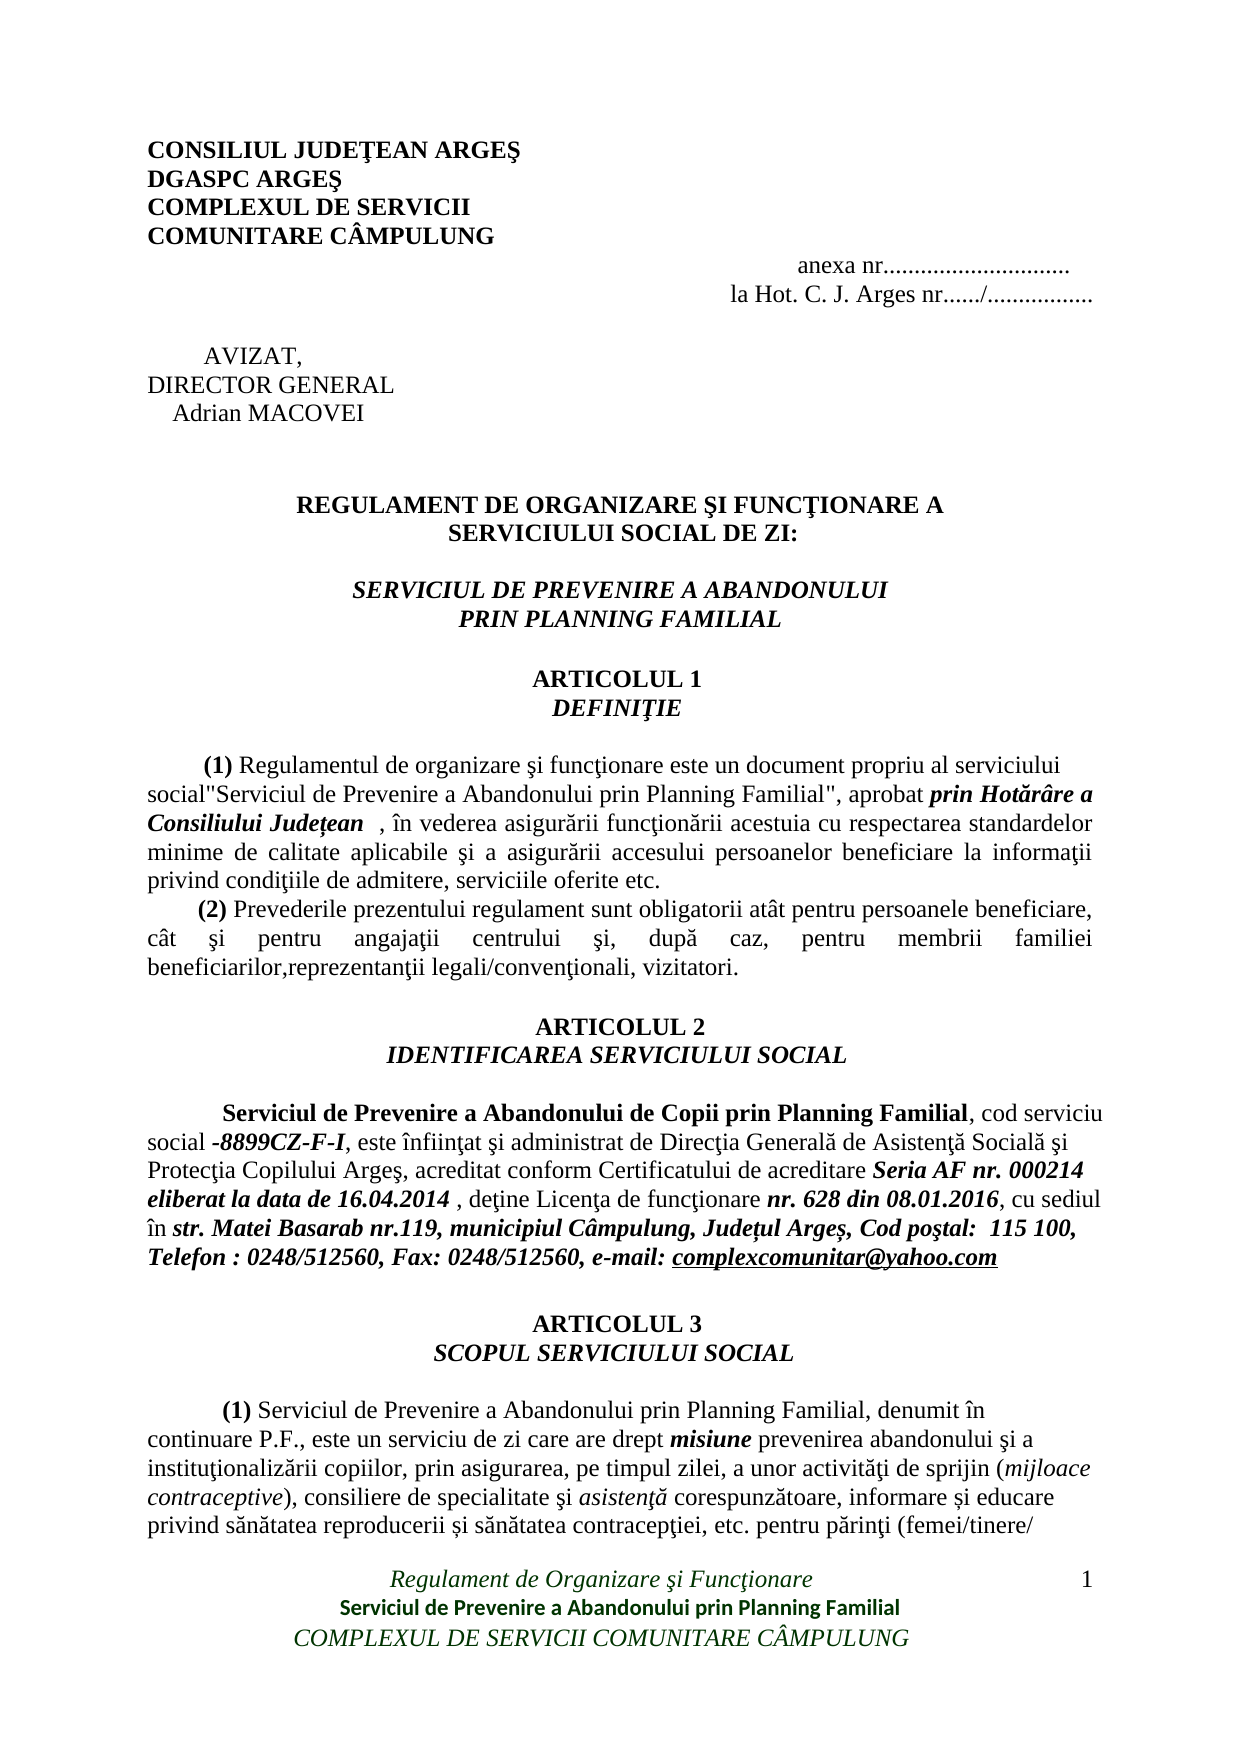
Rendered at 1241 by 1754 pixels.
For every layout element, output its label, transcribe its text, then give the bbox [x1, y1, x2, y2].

text IDENTIFICAREA SERVICIULUI SOCIAL [147, 1040, 1093, 1069]
text DGASPC ARGEŞ [147, 164, 1093, 192]
text ARTICOLUL 2 [147, 1012, 1093, 1040]
text anexa nr.............................. [147, 250, 1093, 279]
text AVIZAT, [147, 341, 1093, 370]
text SERVICIULUI SOCIAL DE ZI: [147, 518, 1093, 547]
text CONSILIUL JUDEŢEAN ARGEŞ [147, 135, 1093, 164]
text ARTICOLUL 3 SCOPUL SERVICIULUI SOCIAL [147, 1309, 1093, 1367]
text (1) Regulamentul de organizare şi funcţionare este un document propriu al serviciului [147, 750, 1093, 779]
text la Hot. C. J. Arges nr....../................. [147, 279, 1093, 307]
text (2) Prevederile prezentului regulament sunt obligatorii atât pentru persoanele beneficiare, cât şi pentru angajaţii centrului şi, după caz, pentru membrii familiei beneficiarilor,reprezentanţii legali/convenţionali, vizitatori. [147, 894, 1093, 980]
text DIRECTOR GENERAL [147, 370, 1093, 398]
text SERVICIUL DE PREVENIRE A ABANDONULUI [147, 575, 1093, 604]
text REGULAMENT DE ORGANIZARE ŞI FUNCŢIONARE A [147, 490, 1093, 518]
text social"Serviciul de Prevenire a Abandonului prin Planning Familial", aprobat prin Hotărâre a Consiliului Județean , în vederea asigurării funcţionării acestuia cu respectarea standardelor minime de calitate aplicabile şi a asigurării accesului persoanelor beneficiare la informaţii privind condiţiile de admitere, serviciile oferite etc. [147, 779, 1093, 894]
text COMPLEXUL DE SERVICII [147, 192, 1093, 221]
text (1) Serviciul de Prevenire a Abandonului prin Planning Familial, denumit în continuare P.F., este un serviciu de zi care are drept misiune prevenirea abandonului şi a instituţionalizării copiilor, prin asigurarea, pe timpul zilei, a unor activităţi de sprijin (mijloace contraceptive), consiliere de specialitate şi asistenţă corespunzătoare, informare și educare privind sănătatea reproducerii și sănătatea contracepţiei, etc. pentru părinţi (femei/tinere/ [147, 1395, 1093, 1539]
text COMUNITARE CÂMPULUNG [147, 221, 1093, 250]
text PRIN PLANNING FAMILIAL [147, 604, 1093, 633]
text Adrian MACOVEI [147, 398, 1093, 427]
text ARTICOLUL 1 DEFINIŢIE [147, 664, 1093, 722]
text Serviciul de Prevenire a Abandonului de Copii prin Planning Familial, cod serviciu social -8899CZ-F-I, este înfiinţat şi administrat de Direcţia Generală de Asistenţă Socială şi Protecţia Copilului Argeş, acreditat conform Certificatului de acreditare Seria AF nr. 000214 eliberat la data de 16.04.2014 , deţine Licenţa de funcţionare nr. 628 din 08.01.2016, cu sediul în str. Matei Basarab nr.119, municipiul Câmpulung, Județul Argeș, Cod poştal: 115 100, Telefon : 0248/512560, Fax: 0248/512560, e-mail: complexcomunitar@yahoo.com [147, 1098, 1109, 1270]
